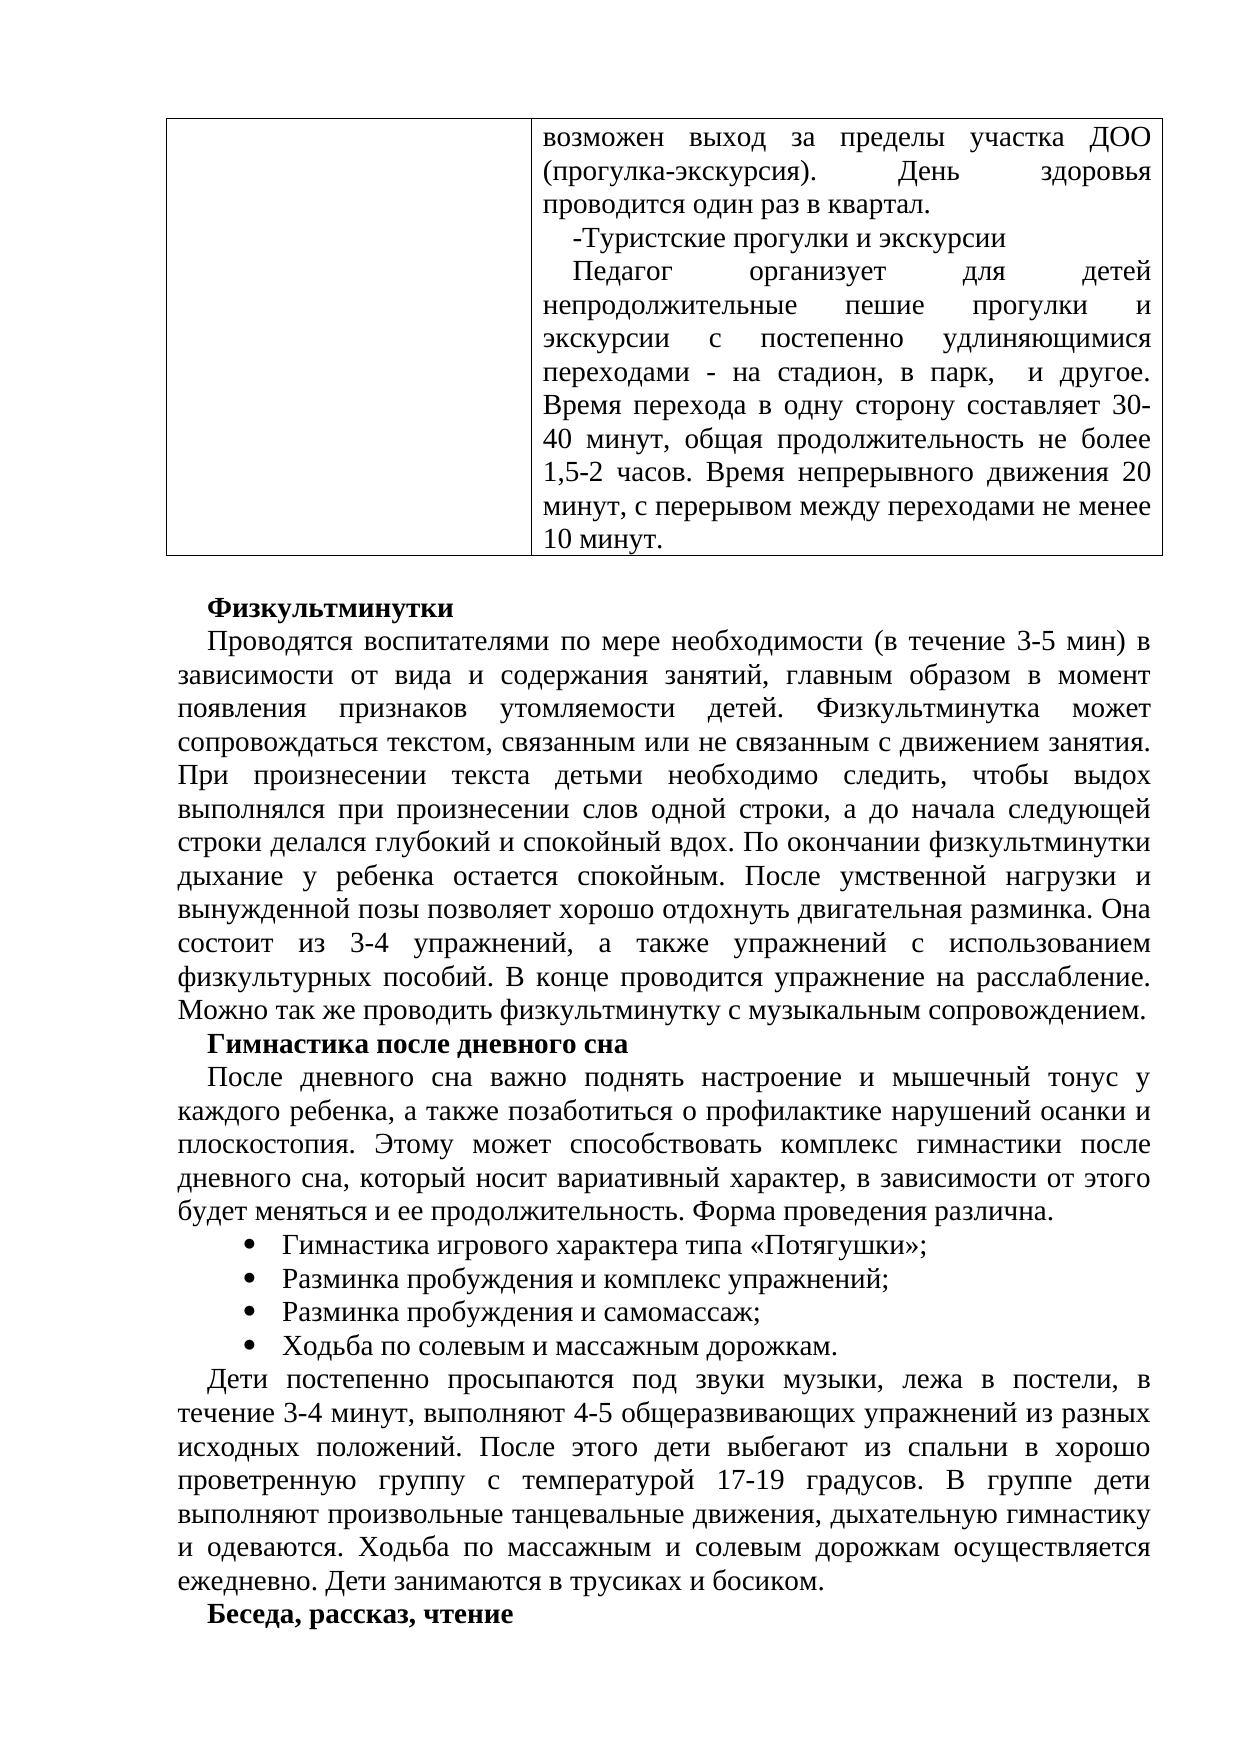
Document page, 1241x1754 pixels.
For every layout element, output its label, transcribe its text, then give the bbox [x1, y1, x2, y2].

list Разминка пробуждения и комплекс упражнений; [244, 1261, 1152, 1294]
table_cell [167, 119, 531, 555]
text Физкультминутки [177, 590, 1152, 623]
list Ходьба по солевым и массажным дорожкам. [244, 1328, 1152, 1362]
list Разминка пробуждения и самомассаж; [244, 1294, 1152, 1328]
list Гимнастика игрового характера типа «Потягушки»; [244, 1227, 1152, 1261]
text Гимнастика после дневного сна [177, 1026, 1152, 1059]
text Проводятся воспитателями по мере необходимости (в течение 3-5 мин) в зависимости от вида и содержания занятий, главным образом в момент появления признаков утомляемости детей. Физкультминутка может сопровождаться текстом, связанным или не связанным с движением занятия. При произнесении текста детьми необходимо следить, чтобы выдох выполнялся при произнесении слов одной строки, а до начала следующей строки делался глубокий и спокойный вдох. По окончании физкультминутки дыхание у ребенка остается спокойным. После умственной нагрузки и вынужденной позы позволяет хорошо отдохнуть двигательная разминка. Она состоит из 3-4 упражнений, а также упражнений с использованием физкультурных пособий. В конце проводится упражнение на расслабление. Можно так же проводить физкультминутку с музыкальным сопровождением. [177, 623, 1152, 1026]
text Дети постепенно просыпаются под звуки музыки, лежа в постели, в течение 3-4 минут, выполняют 4-5 общеразвивающих упражнений из разных исходных положений. После этого дети выбегают из спальни в хорошо проветренную группу с температурой 17-19 градусов. В группе дети выполняют произвольные танцевальные движения, дыхательную гимнастику и одеваются. Ходьба по массажным и солевым дорожкам осуществляется ежедневно. Дети занимаются в трусиках и босиком. [177, 1362, 1152, 1596]
text После дневного сна важно поднять настроение и мышечный тонус у каждого ребенка, а также позаботиться о профилактике нарушений осанки и плоскостопия. Этому может способствовать комплекс гимнастики после дневного сна, который носит вариативный характер, в зависимости от этого будет меняться и ее продолжительность. Форма проведения различна. [177, 1059, 1152, 1227]
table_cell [532, 119, 1162, 555]
text Беседа, рассказ, чтение [177, 1596, 1152, 1630]
